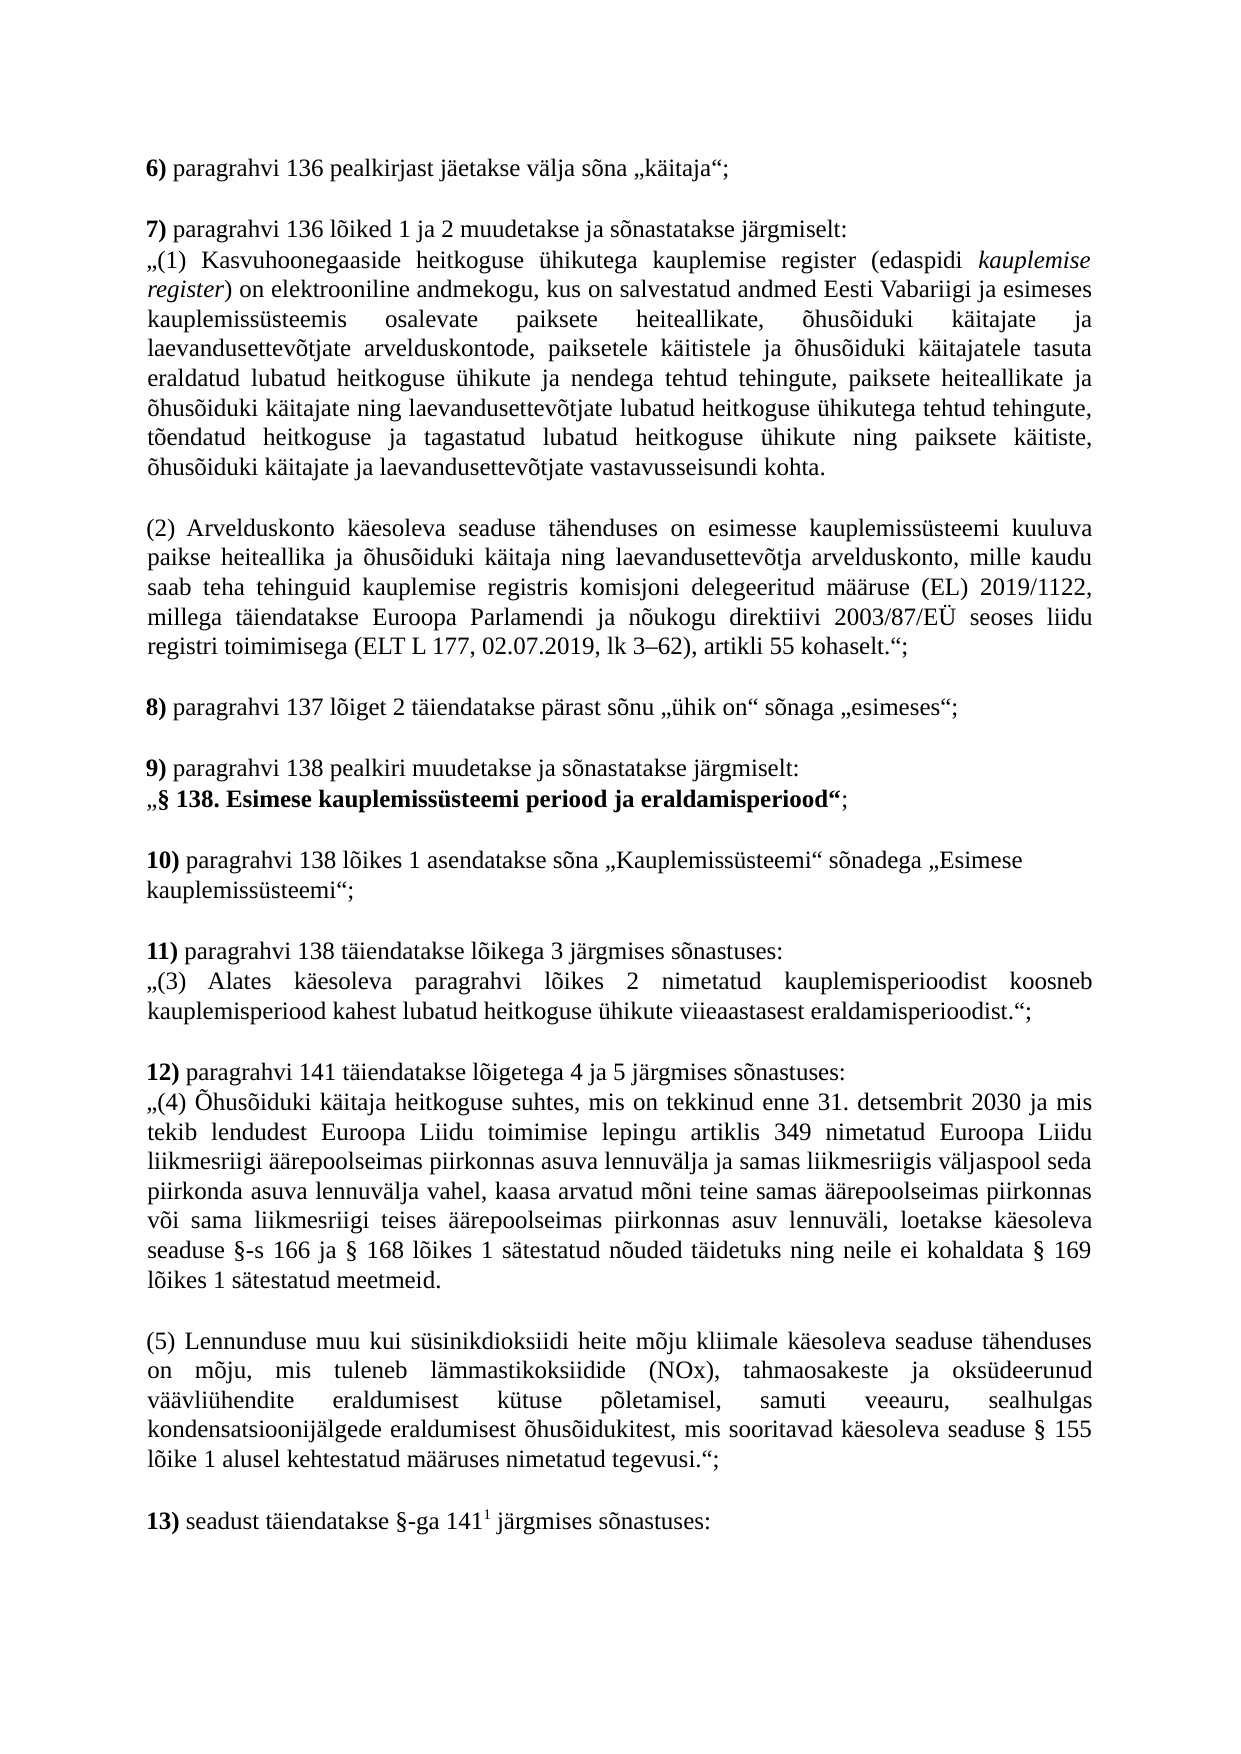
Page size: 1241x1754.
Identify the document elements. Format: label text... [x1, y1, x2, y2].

text (2) Arvelduskonto käesoleva seaduse tähenduses on esimesse kauplemissüsteemi kuuluva paikse heiteallika ja õhusõiduki käitaja ning laevandusettevõtja arvelduskonto, mille kaudu saab teha tehinguid kauplemise registris komisjoni delegeeritud määruse (EL) 2019/1122, millega täiendatakse Euroopa Parlamendi ja nõukogu direktiivi 2003/87/EÜ seoses liidu registri toimimisega (ELT L 177, 02.07.2019, lk 3–62), artikli 55 kohaselt.“; [146, 513, 1093, 660]
text 10) paragrahvi 138 lõikes 1 asendatakse sõna „Kauplemissüsteemi“ sõnadega „Esimese [146, 845, 1093, 874]
text (5) Lennunduse muu kui süsinikdioksiidi heite mõju kliimale käesoleva seaduse tähenduses on mõju, mis tuleneb lämmastikoksiidide (NOx), tahmaosakeste ja oksüdeerunud väävliühendite eraldumisest kütuse põletamisel, samuti veeauru, sealhulgas kondensatsioonijälgede eraldumisest õhusõidukitest, mis sooritavad käesoleva seaduse § 155 lõike 1 alusel kehtestatud määruses nimetatud tegevusi.“; [146, 1326, 1093, 1473]
text 8) paragrahvi 137 lõiget 2 täiendatakse pärast sõnu „ühik on“ sõnaga „esimeses“; [146, 692, 1093, 721]
text „(4) Õhusõiduki käitaja heitkoguse suhtes, mis on tekkinud enne 31. detsembrit 2030 ja mis tekib lendudest Euroopa Liidu toimimise lepingu artiklis 349 nimetatud Euroopa Liidu liikmesriigi äärepoolseimas piirkonnas asuva lennuvälja ja samas liikmesriigis väljaspool seda piirkonda asuva lennuvälja vahel, kaasa arvatud mõni teine samas äärepoolseimas piirkonnas või sama liikmesriigi teises äärepoolseimas piirkonnas asuv lennuväli, loetakse käesoleva seaduse §-s 166 ja § 168 lõikes 1 sätestatud nõuded täidetuks ning neile ei kohaldata § 169 lõikes 1 sätestatud meetmeid. [146, 1087, 1093, 1293]
text „(1) Kasvuhoonegaaside heitkoguse ühikutega kauplemise register (edaspidi kauplemise register) on elektrooniline andmekogu, kus on salvestatud andmed Eesti Vabariigi ja esimeses kauplemissüsteemis osalevate paiksete heiteallikate, õhusõiduki käitajate ja laevandusettevõtjate arvelduskontode, paiksetele käitistele ja õhusõiduki käitajatele tasuta eraldatud lubatud heitkoguse ühikute ja nendega tehtud tehingute, paiksete heiteallikate ja õhusõiduki käitajate ning laevandusettevõtjate lubatud heitkoguse ühikutega tehtud tehingute, tõendatud heitkoguse ja tagastatud lubatud heitkoguse ühikute ning paiksete käitiste, õhusõiduki käitajate ja laevandusettevõtjate vastavusseisundi kohta. [146, 245, 1093, 481]
text 12) paragrahvi 141 täiendatakse lõigetega 4 ja 5 järgmises sõnastuses: [146, 1057, 1093, 1086]
text 13) seadust täiendatakse §-ga 1411 järgmises sõnastuses: [146, 1506, 1093, 1534]
text 7) paragrahvi 136 lõiked 1 ja 2 muudetakse ja sõnastatakse järgmiselt: [146, 214, 1093, 243]
text 11) paragrahvi 138 täiendatakse lõikega 3 järgmises sõnastuses: [146, 936, 1093, 965]
text kauplemissüsteemi“; [146, 875, 1093, 904]
text „(3) Alates käesoleva paragrahvi lõikes 2 nimetatud kauplemisperioodist koosneb kauplemisperiood kahest lubatud heitkoguse ühikute viieaastasest eraldamisperioodist.“; [146, 966, 1093, 1025]
subtitle „§ 138. Esimese kauplemissüsteemi periood ja eraldamisperiood“; [146, 784, 1092, 812]
text 9) paragrahvi 138 pealkiri muudetakse ja sõnastatakse järgmiselt: [146, 753, 1093, 782]
text 6) paragrahvi 136 pealkirjast jäetakse välja sõna „käitaja“; [146, 153, 1093, 182]
